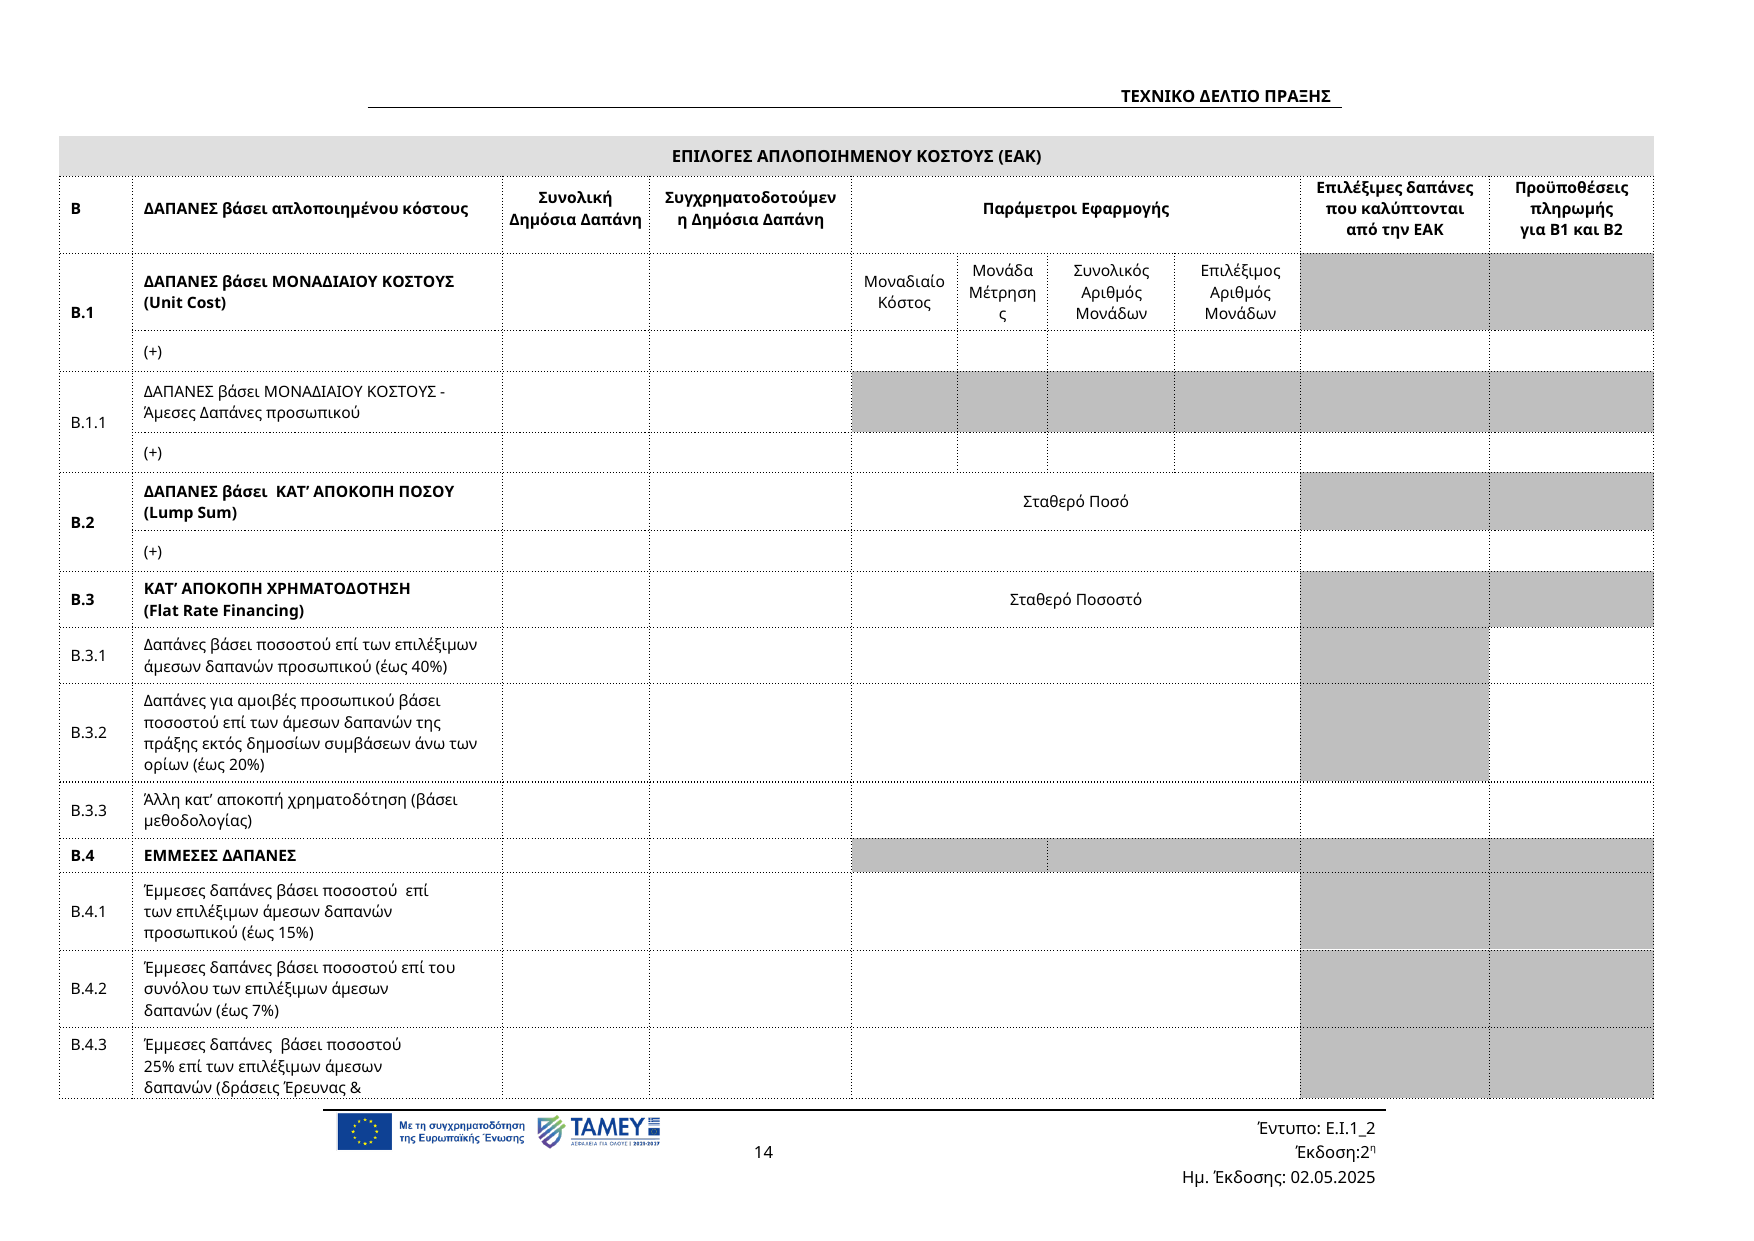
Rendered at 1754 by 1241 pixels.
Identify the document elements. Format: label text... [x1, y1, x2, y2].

table_cell [852, 872, 1300, 949]
table_cell [1300, 683, 1489, 781]
table_cell [1489, 950, 1654, 1027]
table_header ΕΠΙΛΟΓΕΣ ΑΠΛΟΠΟΙΗΜΕΝΟΥ ΚΟΣΤΟΥΣ (EAK) [59, 136, 1654, 176]
table_cell [1300, 872, 1489, 949]
table_cell [852, 838, 1048, 872]
table_cell (+) [133, 432, 502, 472]
table_cell Μονάδα Μέτρησης [957, 253, 1048, 330]
table_cell [1300, 371, 1489, 432]
table_cell ΔΑΠΑΝΕΣ βάσει ΜΟΝΑΔΙΑΙΟΥ ΚΟΣΤΟΥΣ (Unit Cost) [133, 253, 502, 330]
table_cell [650, 432, 852, 472]
table_cell [502, 781, 650, 837]
table_cell [650, 1027, 852, 1098]
table_cell [1300, 472, 1489, 530]
table_cell Μοναδιαίο Κόστος [852, 253, 957, 330]
table_cell [852, 330, 957, 371]
table_cell Β.3 [59, 571, 132, 627]
table_cell [502, 330, 650, 371]
table_cell ΚΑΤ’ ΑΠΟΚΟΠΗ ΧΡΗΜΑΤΟΔΟΤΗΣΗ (Flat Rate Financing) [133, 571, 502, 627]
table_cell [502, 472, 650, 530]
table_cell Β.4.2 [59, 950, 132, 1027]
table_cell [957, 371, 1048, 432]
table_cell [502, 1027, 650, 1098]
table_cell [650, 950, 852, 1027]
table_cell [1300, 627, 1489, 683]
table_cell Σταθερό Ποσοστό [852, 571, 1300, 627]
table_cell Έμμεσες δαπάνες βάσει ποσοστού 25% επί των επιλέξιμων άμεσων δαπανών (δράσεις Έρευνας & Καινοτομίας) [133, 1027, 502, 1098]
table_cell [1300, 432, 1489, 472]
table_cell Β.3.1 [59, 627, 132, 683]
table_cell [650, 781, 852, 837]
table_cell [1175, 330, 1300, 371]
table_cell Άλλη κατ’ αποκοπή χρηματοδότηση (βάσει μεθοδολογίας) [133, 781, 502, 837]
table_cell [1489, 472, 1654, 530]
table_cell Β.4.1 [59, 872, 132, 949]
table_cell [650, 838, 852, 872]
table_cell [852, 432, 957, 472]
table_cell [852, 1027, 1300, 1098]
table_cell [1489, 1027, 1654, 1098]
table_cell Συνολική Δημόσια Δαπάνη [502, 176, 650, 253]
table_cell [1489, 627, 1654, 683]
table_cell [650, 330, 852, 371]
table_cell (+) [133, 530, 502, 571]
table_cell [1048, 371, 1175, 432]
table_cell [1300, 330, 1489, 371]
table_cell [650, 530, 852, 571]
table_cell ΔΑΠΑΝΕΣ βάσει ΚΑΤ’ ΑΠΟΚΟΠΗ ΠΟΣΟΥ (Lump Sum) [133, 472, 502, 530]
table_cell [1048, 432, 1175, 472]
table_cell [852, 371, 957, 432]
table_cell [1489, 253, 1654, 330]
table_cell [1489, 781, 1654, 837]
table_cell ΕΜΜΕΣΕΣ ΔΑΠΑΝΕΣ [133, 838, 502, 872]
table_cell [1489, 330, 1654, 371]
table_cell [1300, 530, 1489, 571]
table_cell [1300, 571, 1489, 627]
table_cell [650, 627, 852, 683]
table_cell Β.4 [59, 838, 132, 872]
table_cell Σταθερό Ποσό [852, 472, 1300, 530]
table_cell Β.3.3 [59, 781, 132, 837]
table_cell [1300, 253, 1489, 330]
table_cell [650, 872, 852, 949]
table_cell [1048, 330, 1175, 371]
table_cell [1300, 1027, 1489, 1098]
table_cell [852, 683, 1300, 781]
table_cell Β.4.3 [59, 1027, 132, 1098]
table_cell [502, 838, 650, 872]
table_cell [650, 253, 852, 330]
table_cell Επιλέξιμες δαπάνες που καλύπτονται από την ΕΑΚ [1300, 176, 1489, 253]
table_cell [852, 627, 1300, 683]
table_cell [1489, 872, 1654, 949]
table_cell [1489, 371, 1654, 432]
table_cell Β.1 [59, 253, 132, 371]
picture [334, 1111, 663, 1152]
table_cell [1048, 838, 1300, 872]
table_cell Δαπάνες για αμοιβές προσωπικού βάσει ποσοστού επί των άμεσων δαπανών της πράξης εκτός δημοσίων συμβάσεων άνω των ορίων (έως 20%) [133, 683, 502, 781]
table_cell Β.2 [59, 472, 132, 571]
table_cell Προϋποθέσεις πληρωμής για Β1 και Β2 [1489, 176, 1654, 253]
table_cell [502, 571, 650, 627]
table_cell [1300, 950, 1489, 1027]
table_cell [1489, 530, 1654, 571]
table_cell [1489, 838, 1654, 872]
table_cell Έμμεσες δαπάνες βάσει ποσοστού επί των επιλέξιμων άμεσων δαπανών προσωπικού (έως 15%) [133, 872, 502, 949]
table_cell [502, 530, 650, 571]
table_cell [502, 683, 650, 781]
table_cell Έμμεσες δαπάνες βάσει ποσοστού επί του συνόλου των επιλέξιμων άμεσων δαπανών (έως 7%) [133, 950, 502, 1027]
table_cell [650, 472, 852, 530]
table_cell [1300, 781, 1489, 837]
table_cell [650, 371, 852, 432]
table_cell [1175, 432, 1300, 472]
table_cell [852, 781, 1300, 837]
table_cell [502, 627, 650, 683]
table_cell Συνολικός Αριθμός Μονάδων [1048, 253, 1175, 330]
table_cell [502, 371, 650, 432]
table_cell Β.1.1 [59, 371, 132, 472]
table_cell Δαπάνες βάσει ποσοστού επί των επιλέξιμων άμεσων δαπανών προσωπικού (έως 40%) [133, 627, 502, 683]
table_cell [1300, 838, 1489, 872]
table_cell [1489, 683, 1654, 781]
table_cell [852, 530, 1300, 571]
table_cell Β.3.2 [59, 683, 132, 781]
table_cell Παράμετροι Εφαρμογής [852, 176, 1300, 253]
table_cell [502, 872, 650, 949]
table_cell [852, 950, 1300, 1027]
table_cell [650, 683, 852, 781]
table_cell ΔΑΠΑΝΕΣ βάσει απλοποιημένου κόστους [133, 176, 502, 253]
table_cell [1489, 432, 1654, 472]
table_cell [502, 253, 650, 330]
table_cell Β [59, 176, 132, 253]
table_cell (+) [133, 330, 502, 371]
table_cell [502, 432, 650, 472]
table_cell Συγχρηματοδοτούμενη Δημόσια Δαπάνη [650, 176, 852, 253]
table_cell Επιλέξιμος Αριθμός Μονάδων [1175, 253, 1300, 330]
table_cell [1175, 371, 1300, 432]
table_cell [957, 330, 1048, 371]
table_cell ΔΑΠΑΝΕΣ βάσει ΜΟΝΑΔΙΑΙΟΥ ΚΟΣΤΟΥΣ -Άμεσες Δαπάνες προσωπικού [133, 371, 502, 432]
table_cell [502, 950, 650, 1027]
table_cell [650, 571, 852, 627]
table_cell [957, 432, 1048, 472]
table_cell [1489, 571, 1654, 627]
